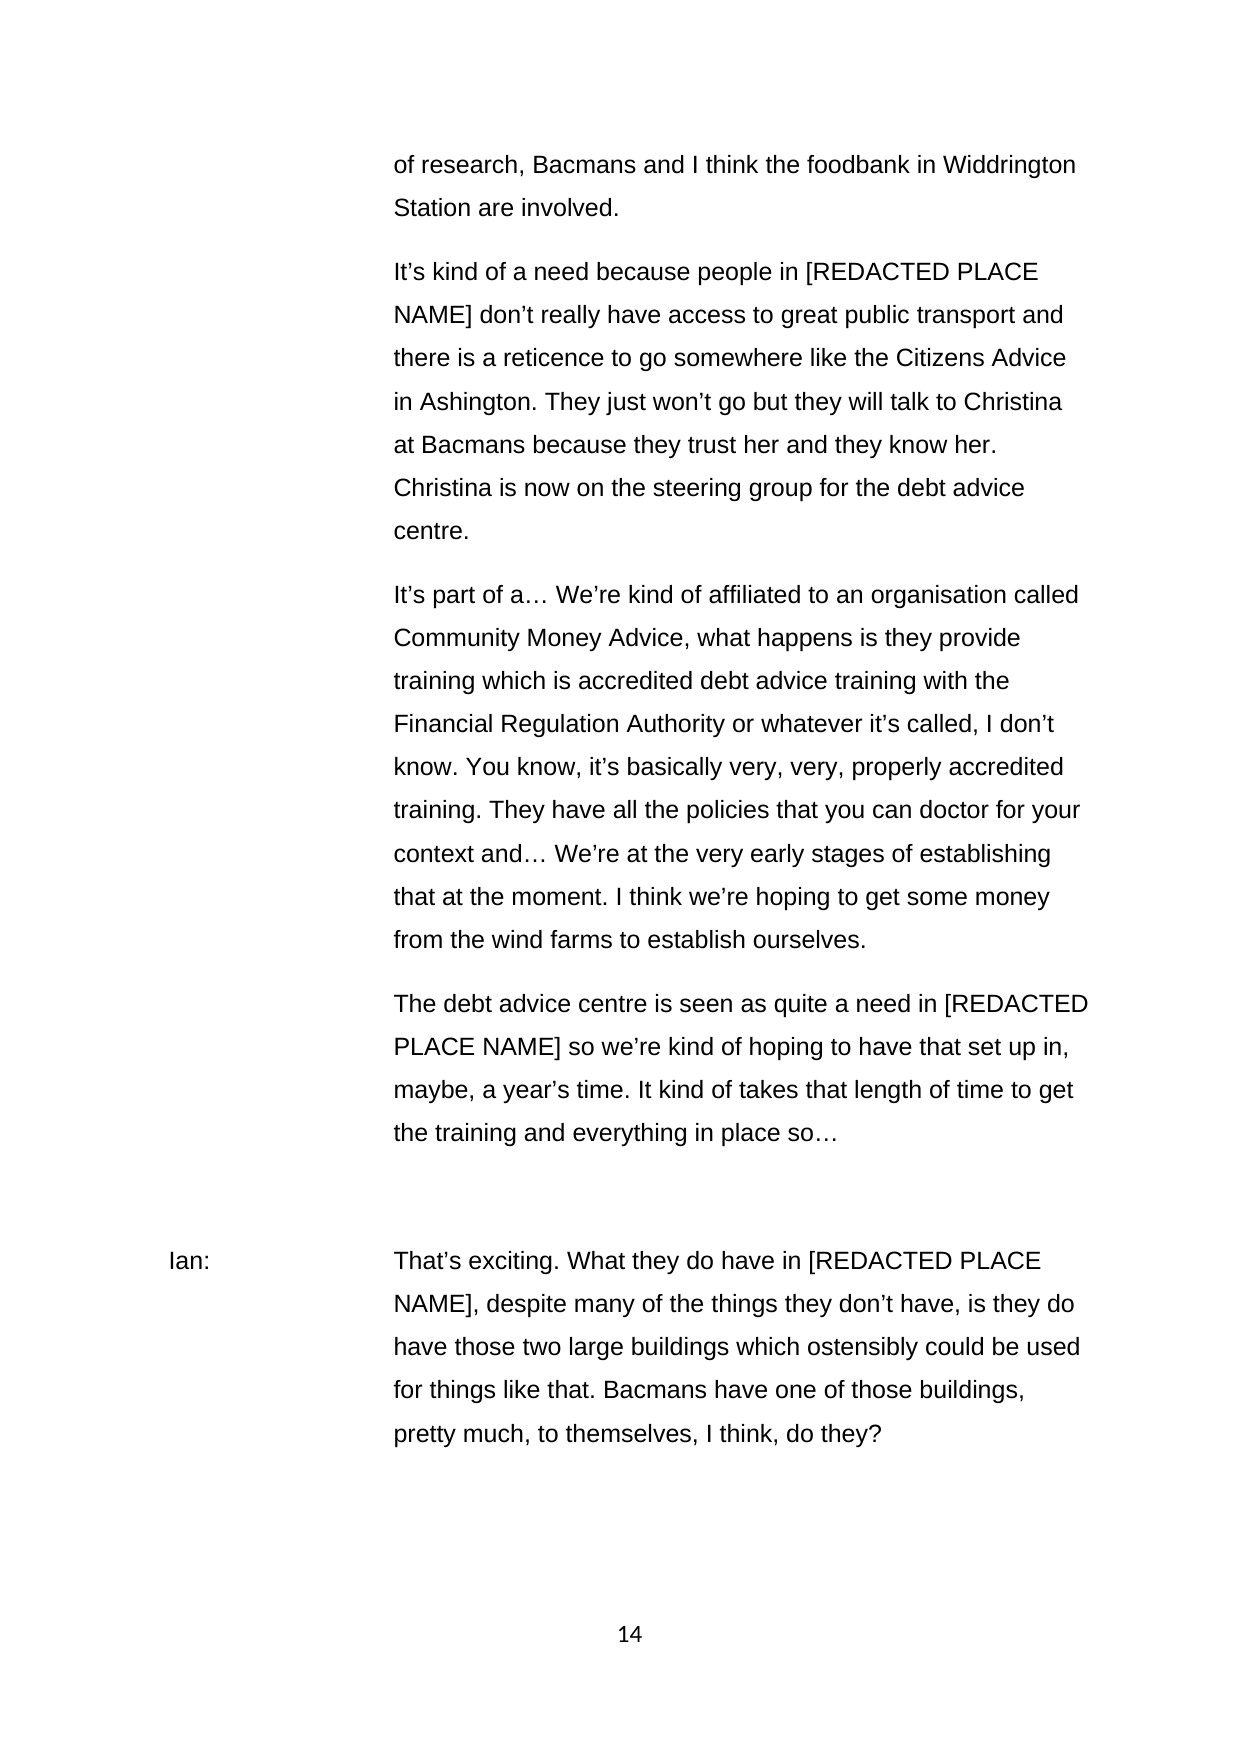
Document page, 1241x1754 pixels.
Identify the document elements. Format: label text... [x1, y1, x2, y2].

text It’s kind of a need because people in [REDACTED PLACE NAME] don’t really have access to great public transport and there is a reticence to go somewhere like the Citizens Advice in Ashington. They just won’t go but they will talk to Christina at Bacmans because they trust her and they know her. Christina is now on the steering group for the debt advice centre. [393, 257, 1090, 544]
text It’s part of a… We’re kind of affiliated to an organisation called Community Money Advice, what happens is they provide training which is accredited debt advice training with the Financial Regulation Authority or whatever it’s called, I don’t know. You know, it’s basically very, very, properly accredited training. They have all the policies that you can doctor for your context and… We’re at the very early stages of establishing that at the moment. I think we’re hoping to get some money from the wind farms to establish ourselves. [393, 580, 1090, 953]
text The debt advice centre is seen as quite a need in [REDACTED PLACE NAME] so we’re kind of hoping to have that set up in, maybe, a year’s time. It kind of takes that length of time to get the training and everything in place so… [393, 989, 1090, 1147]
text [393, 150, 1090, 222]
text Ian: That’s exciting. What they do have in [REDACTED PLACE NAME], despite many of the things they don’t have, is they do have those two large buildings which ostensibly could be used for things like that. Bacmans have one of those buildings, pretty much, to themselves, I think, do they? [168, 1246, 1090, 1447]
